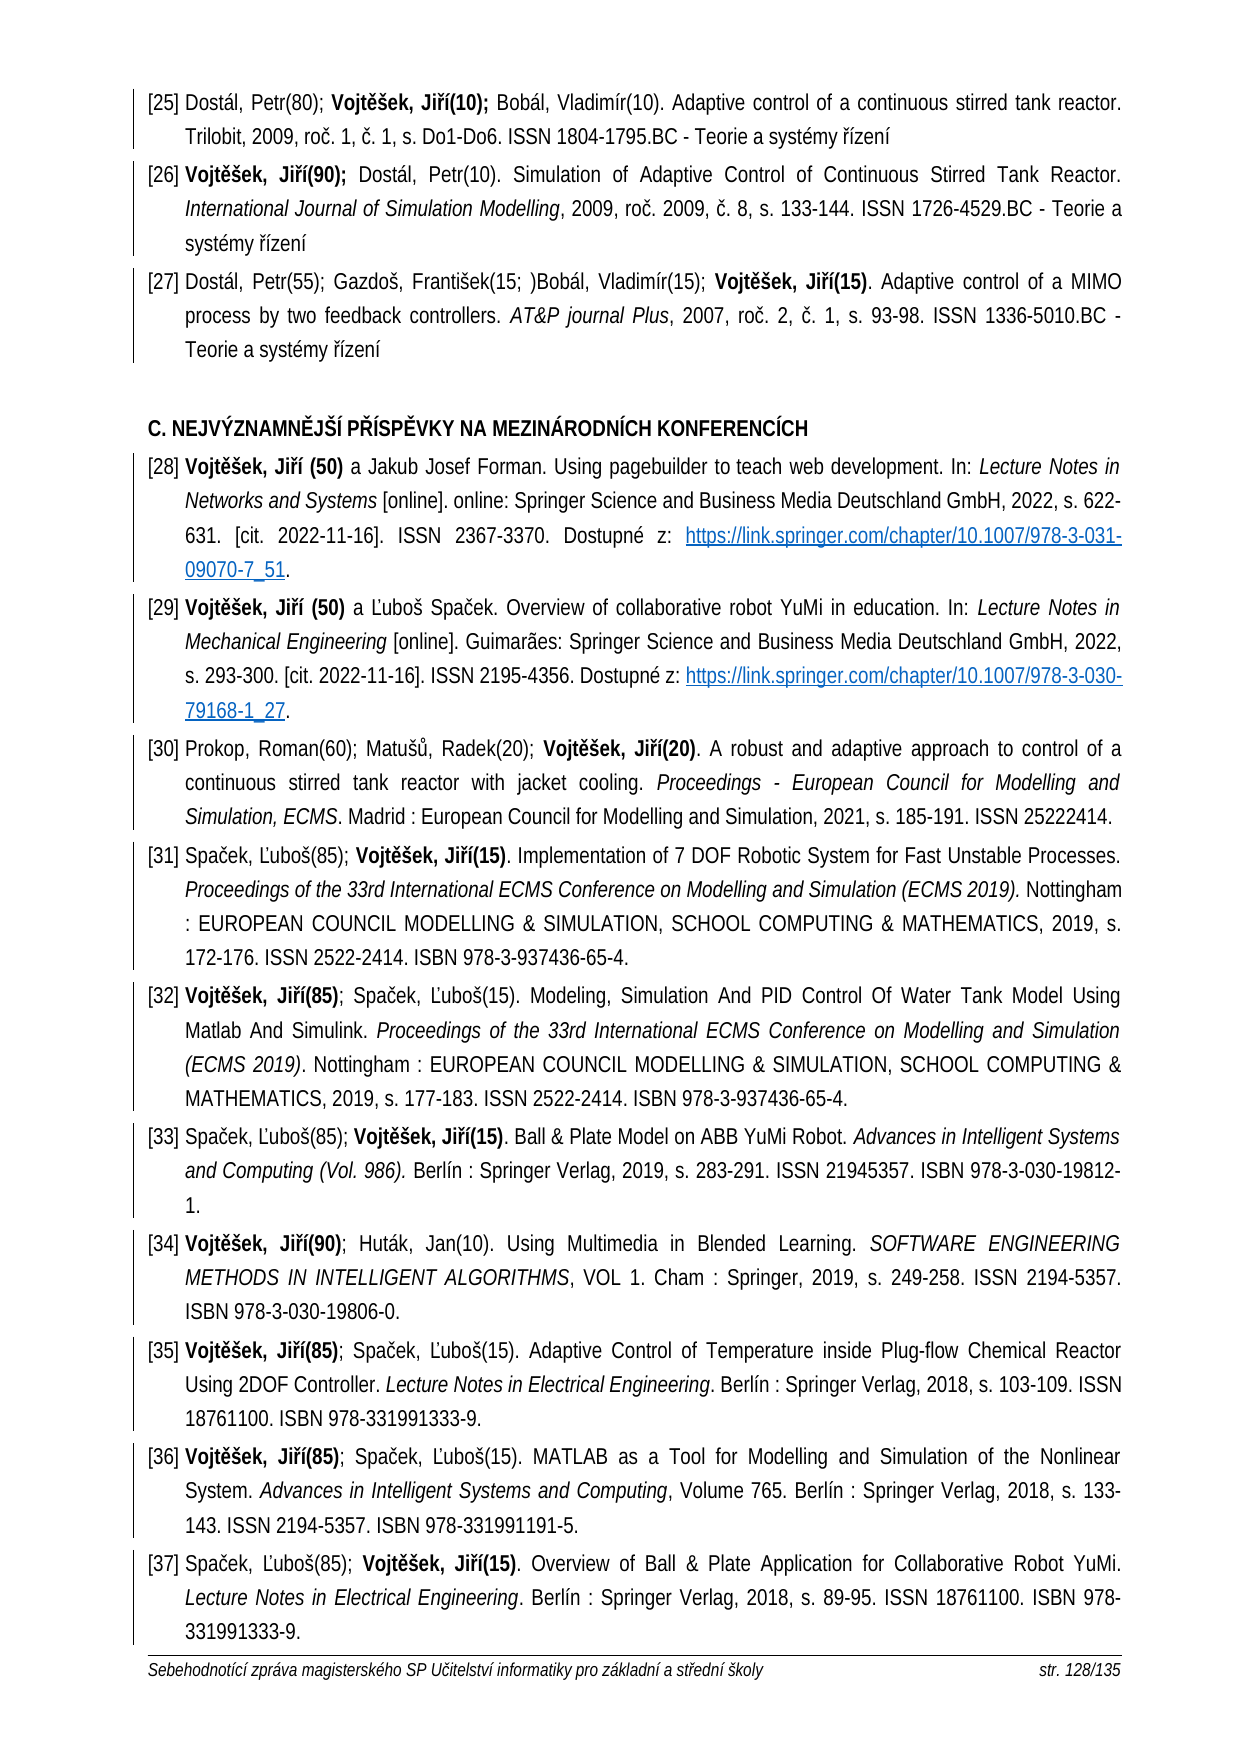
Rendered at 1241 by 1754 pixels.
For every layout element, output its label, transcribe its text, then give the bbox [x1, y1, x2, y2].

text C. NEJVÝZNAMNĚJŠÍ PŘÍSPĚVKY NA MEZINÁRODNÍCH KONFERENCÍCH [148, 415, 1122, 441]
list Vojtěšek, Jiří(85); Spaček, Ľuboš(15). Adaptive Control of Temperature inside Plug-flow Chemical Reactor Using 2DOF Controller. Lecture Notes in Electrical Engineering. Berlín : Springer Verlag, 2018, s. 103-109. ISSN 18761100. ISBN 978-331991333-9. [148, 1337, 1122, 1431]
list Vojtěšek, Jiří(85); Spaček, Ľuboš(15). MATLAB as a Tool for Modelling and Simulation of the Nonlinear System. Advances in Intelligent Systems and Computing, Volume 765. Berlín : Springer Verlag, 2018, s. 133-143. ISSN 2194-5357. ISBN 978-331991191-5. [148, 1443, 1122, 1538]
list Spaček, Ľuboš(85); Vojtěšek, Jiří(15). Overview of Ball & Plate Application for Collaborative Robot YuMi. Lecture Notes in Electrical Engineering. Berlín : Springer Verlag, 2018, s. 89-95. ISSN 18761100. ISBN 978-331991333-9. [148, 1550, 1122, 1644]
list Vojtěšek, Jiří(90); Huták, Jan(10). Using Multimedia in Blended Learning. SOFTWARE ENGINEERING METHODS IN INTELLIGENT ALGORITHMS, VOL 1. Cham : Springer, 2019, s. 249-258. ISSN 2194-5357. ISBN 978-3-030-19806-0. [148, 1230, 1122, 1324]
list Spaček, Ľuboš(85); Vojtěšek, Jiří(15). Implementation of 7 DOF Robotic System for Fast Unstable Processes. Proceedings of the 33rd International ECMS Conference on Modelling and Simulation (ECMS 2019). Nottingham : EUROPEAN COUNCIL MODELLING & SIMULATION, SCHOOL COMPUTING & MATHEMATICS, 2019, s. 172-176. ISSN 2522-2414. ISBN 978-3-937436-65-4. [148, 842, 1122, 970]
list Prokop, Roman(60); Matušů, Radek(20); Vojtěšek, Jiří(20). A robust and adaptive approach to control of a continuous stirred tank reactor with jacket cooling. Proceedings - European Council for Modelling and Simulation, ECMS. Madrid : European Council for Modelling and Simulation, 2021, s. 185-191. ISSN 25222414. [148, 735, 1122, 829]
list Vojtěšek, Jiří(85); Spaček, Ľuboš(15). Modeling, Simulation And PID Control Of Water Tank Model Using Matlab And Simulink. Proceedings of the 33rd International ECMS Conference on Modelling and Simulation (ECMS 2019). Nottingham : EUROPEAN COUNCIL MODELLING & SIMULATION, SCHOOL COMPUTING & MATHEMATICS, 2019, s. 177-183. ISSN 2522-2414. ISBN 978-3-937436-65-4. [148, 982, 1122, 1111]
list Spaček, Ľuboš(85); Vojtěšek, Jiří(15). Ball & Plate Model on ABB YuMi Robot. Advances in Intelligent Systems and Computing (Vol. 986). Berlín : Springer Verlag, 2019, s. 283-291. ISSN 21945357. ISBN 978-3-030-19812-1. [148, 1123, 1122, 1218]
list Vojtěšek, Jiří (50) a Ľuboš Spaček. Overview of collaborative robot YuMi in education. In: Lecture Notes in Mechanical Engineering [online]. Guimarães: Springer Science and Business Media Deutschland GmbH, 2022, s. 293-300. [cit. 2022-11-16]. ISSN 2195-4356. Dostupné z: https://link.springer.com/chapter/10.1007/978-3-030-79168-1_27. [148, 594, 1122, 723]
list Dostál, Petr(55); Gazdoš, František(15; )Bobál, Vladimír(15); Vojtěšek, Jiří(15). Adaptive control of a MIMO process by two feedback controllers. AT&P journal Plus, 2007, roč. 2, č. 1, s. 93-98. ISSN 1336-5010.BC - Teorie a systémy řízení [148, 268, 1122, 362]
list Vojtěšek, Jiří(90); Dostál, Petr(10). Simulation of Adaptive Control of Continuous Stirred Tank Reactor. International Journal of Simulation Modelling, 2009, roč. 2009, č. 8, s. 133-144. ISSN 1726-4529.BC - Teorie a systémy řízení [148, 161, 1122, 256]
list Vojtěšek, Jiří (50) a Jakub Josef Forman. Using pagebuilder to teach web development. In: Lecture Notes in Networks and Systems [online]. online: Springer Science and Business Media Deutschland GmbH, 2022, s. 622-631. [cit. 2022-11-16]. ISSN 2367-3370. Dostupné z: https://link.springer.com/chapter/10.1007/978-3-031-09070-7_51. [148, 453, 1122, 582]
list Dostál, Petr(80); Vojtěšek, Jiří(10); Bobál, Vladimír(10). Adaptive control of a continuous stirred tank reactor. Trilobit, 2009, roč. 1, č. 1, s. Do1-Do6. ISSN 1804-1795.BC - Teorie a systémy řízení [148, 89, 1122, 149]
